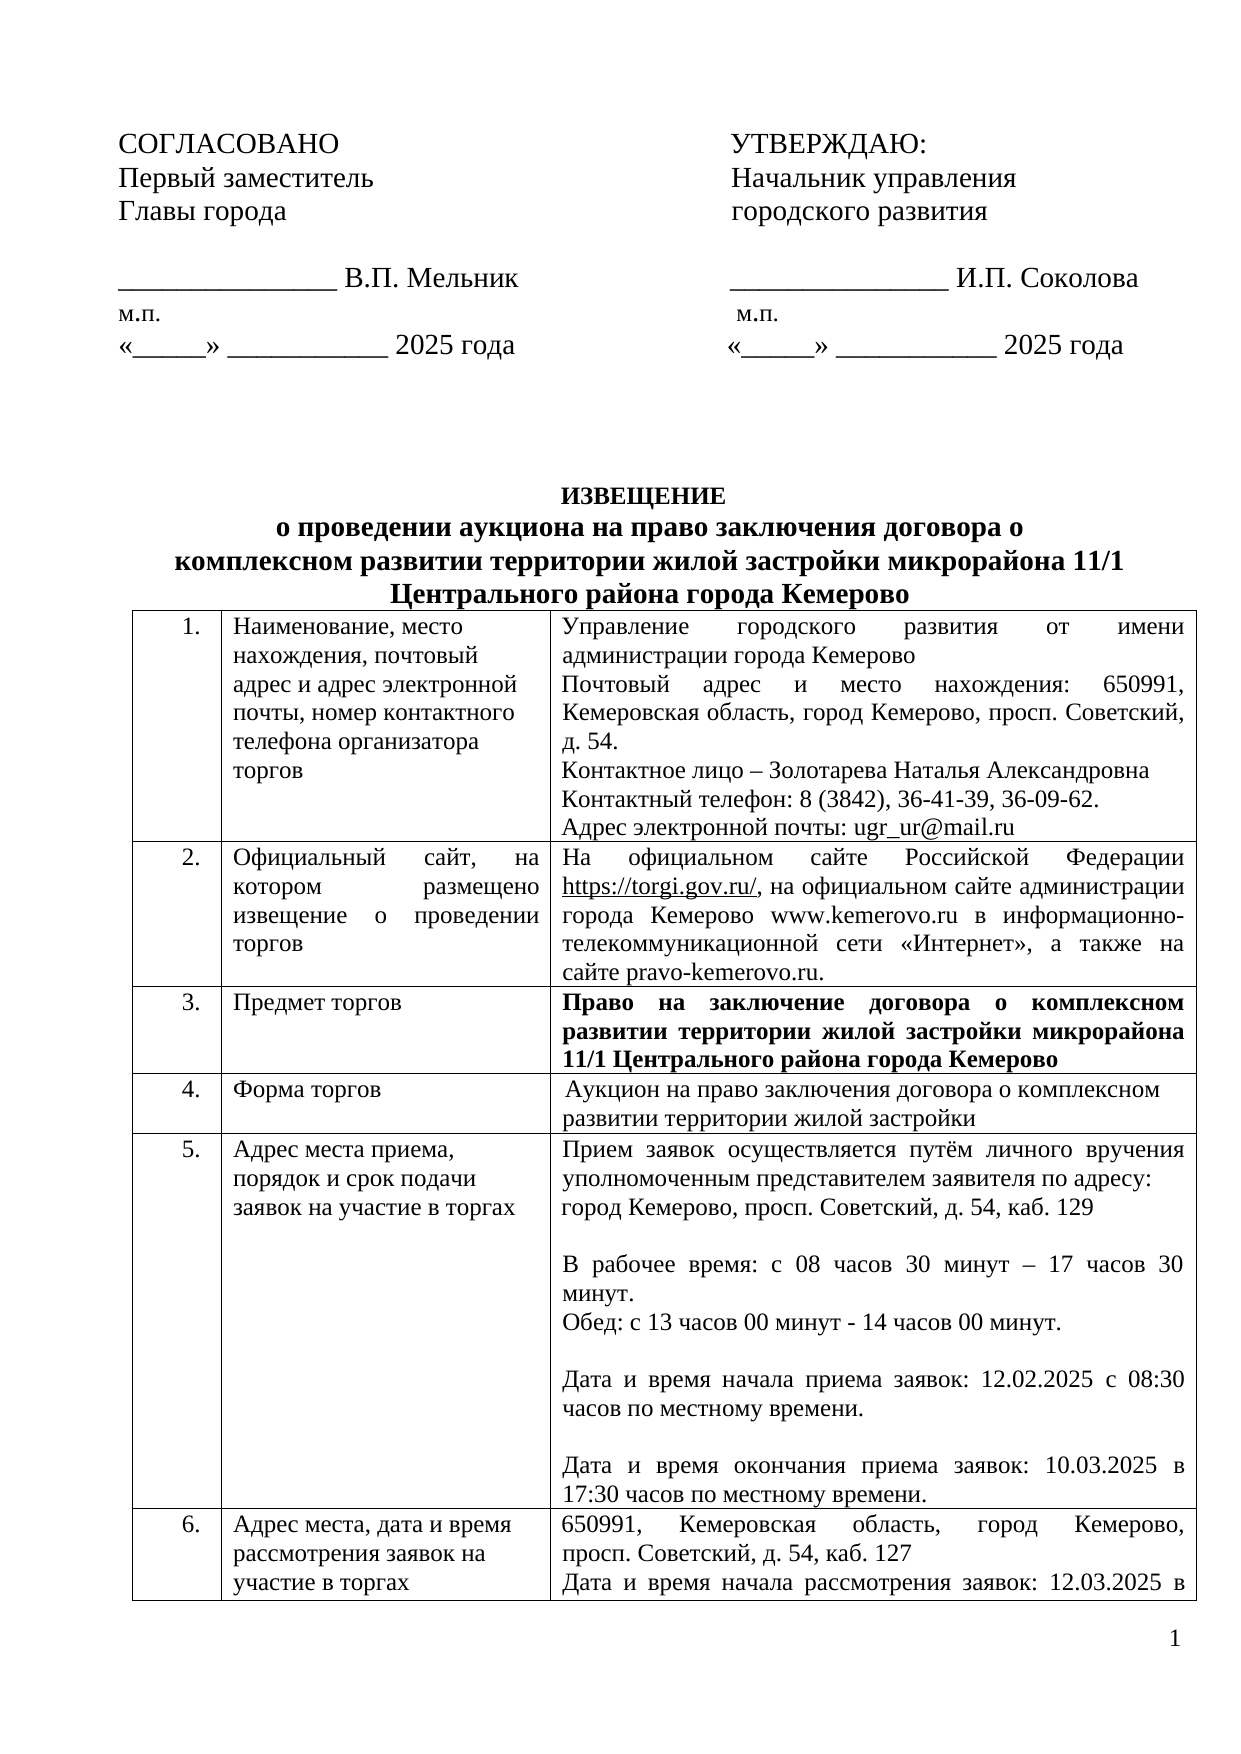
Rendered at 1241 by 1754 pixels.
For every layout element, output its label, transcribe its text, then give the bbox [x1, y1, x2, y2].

text Первый заместитель Начальник управления [118, 160, 1181, 193]
table_cell Адрес места приема, порядок и срок подачи заявок на участие в торгах [222, 1134, 550, 1508]
text «_____» ___________ 2025 года «_____» ___________ 2025 года [118, 327, 1181, 361]
table_cell Прием заявок осуществляется путём личного вручения уполномоченным представителем заявителя по адресу: город Кемерово, просп. Советский, д. 54, каб. 129 В рабочее время: с 08 часов 30 минут – 17 часов 30 минут. Обед: с 13 часов 00 минут - 14 часов 00 минут. Дата и время начала приема заявок: 12.02.2025 с 08:30 часов по местному времени. Дата и время окончания приема заявок: 10.03.2025 в 17:30 часов по местному времени. [551, 1134, 1196, 1508]
table_header [133, 611, 221, 841]
text Главы города городского развития [118, 193, 1181, 227]
table_cell [133, 1134, 221, 1508]
table_cell Официальный сайт, на котором размещено извещение о проведении торгов [222, 842, 550, 986]
title ИЗВЕЩЕНИЕ [487, 481, 1181, 509]
table_cell [133, 842, 221, 986]
text о проведении аукциона на право заключения договора о комплексном развитии территории жилой застройки микрорайона 11/1 Центрального района города Кемерово [118, 509, 1181, 610]
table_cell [222, 1509, 550, 1599]
table_cell Предмет торгов [222, 987, 550, 1073]
text _______________ В.П. Мельник _______________ И.П. Соколова м.п. м.п. [118, 260, 1181, 327]
table_cell [133, 1074, 221, 1133]
table_cell Аукцион на право заключения договора о комплексном развитии территории жилой застройки [551, 1074, 1196, 1133]
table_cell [551, 1509, 1196, 1599]
table_cell Право на заключение договора о комплексном развитии территории жилой застройки микрорайона 11/1 Центрального района города Кемерово [551, 987, 1196, 1073]
table_cell [133, 987, 221, 1073]
table_cell На официальном сайте Российской Федерации https://torgi.gov.ru/, на официальном сайте администрации города Кемерово www.kemerovo.ru в информационно-телекоммуникационной сети «Интернет», а также на сайте pravo-kemerovo.ru. [551, 842, 1196, 986]
table_cell [133, 1509, 221, 1599]
text СОГЛАСОВАНО УТВЕРЖДАЮ: [118, 126, 1181, 160]
table_header Наименование, место нахождения, почтовый адрес и адрес электронной почты, номер контактного телефона организатора торгов [222, 611, 550, 841]
table_header Управление городского развития от имени администрации города Кемерово Почтовый адрес и место нахождения: 650991, Кемеровская область, город Кемерово, просп. Советский, д. 54. Контактное лицо – Золотарева Наталья Александровна Контактный телефон: 8 (3842), 36-41-39, 36-09-62. Адрес электронной почты: ugr_ur@mail.ru [551, 611, 1196, 841]
table_cell Форма торгов [222, 1074, 550, 1133]
